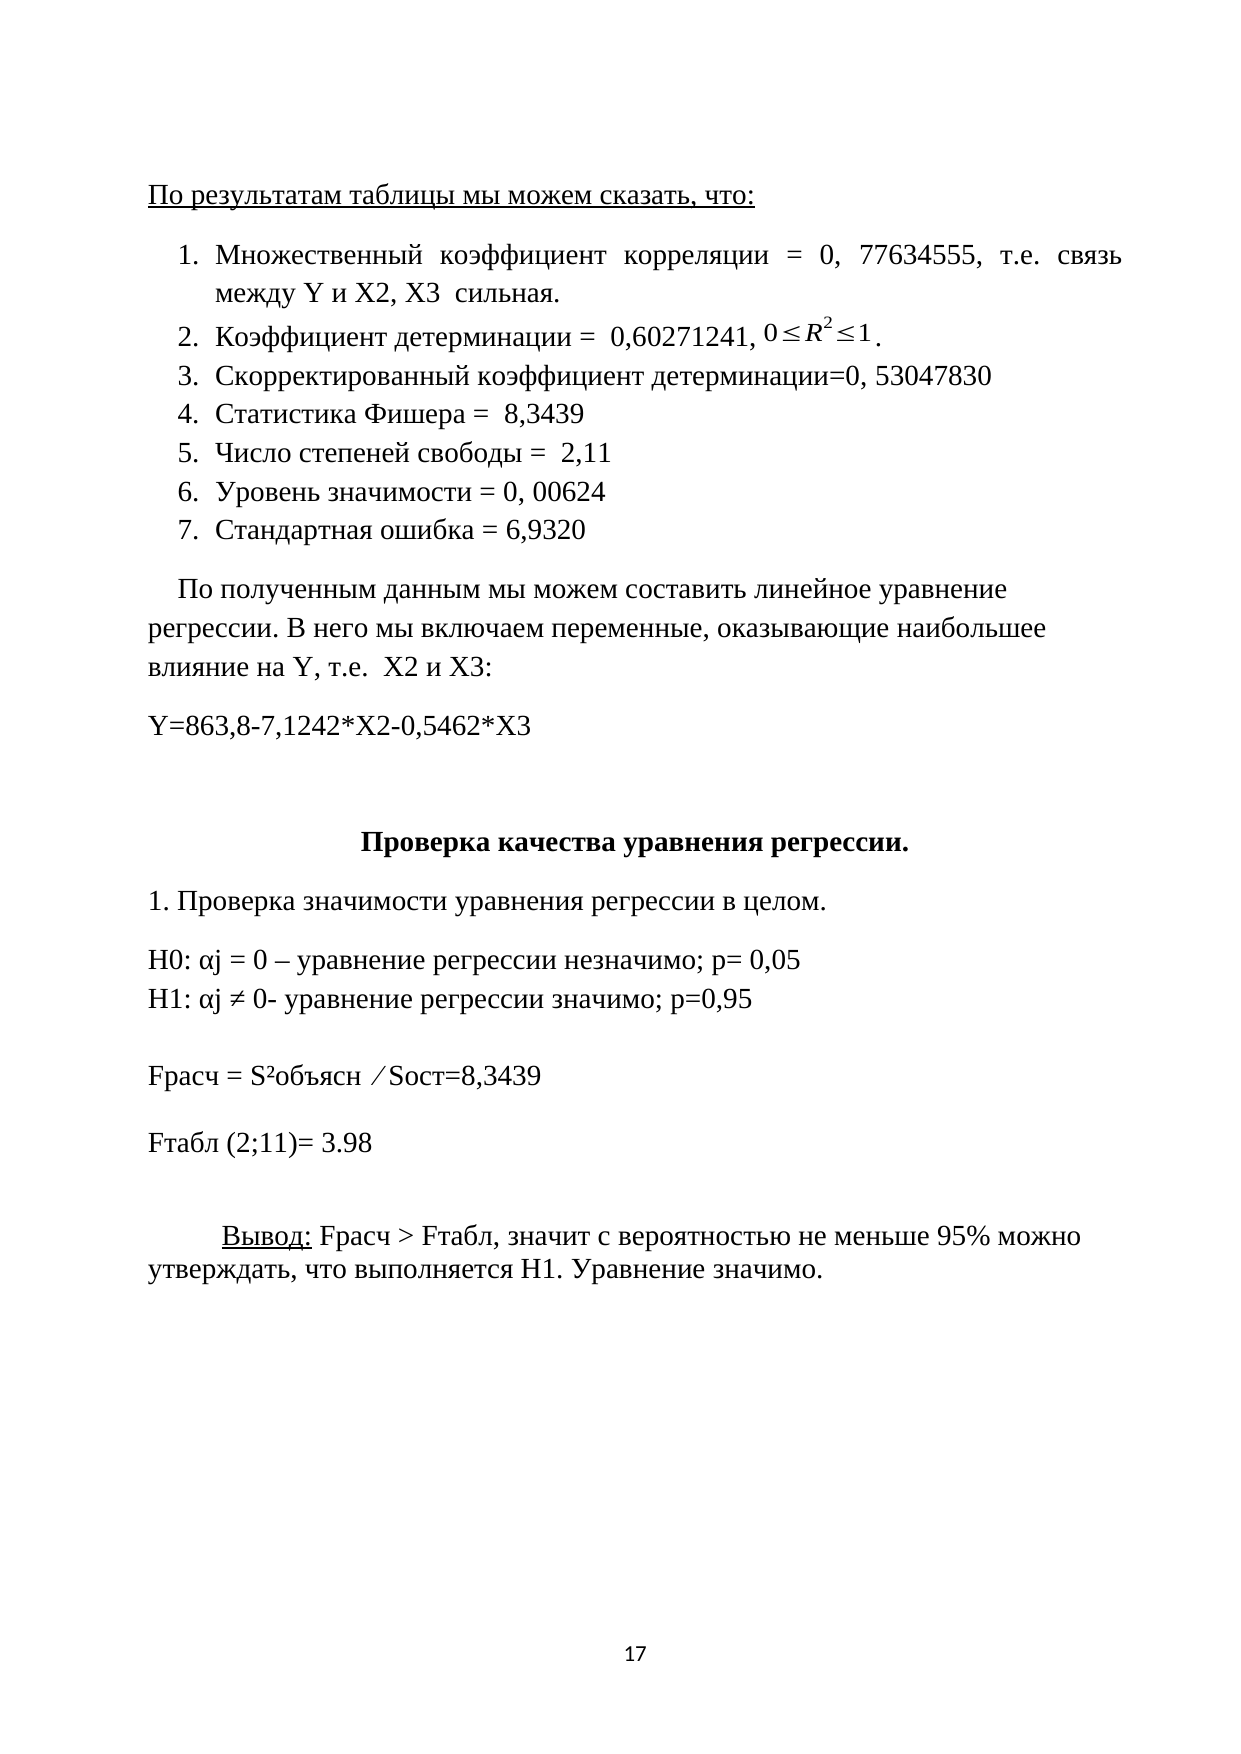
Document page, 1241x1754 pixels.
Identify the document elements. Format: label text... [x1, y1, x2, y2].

text Вывод: Fрасч > Fтабл, значит с вероятностью не меньше 95% можно утверждать, что выполняется H1. Уравнение значимо. [148, 1218, 1122, 1285]
list Коэффициент детерминации = 0,60271241, . [177, 314, 1122, 353]
text Fрасч = S²объясн ⁄ Sост=8,3439 [148, 1058, 1122, 1092]
text Н0: αj = 0 – уравнение регрессии незначимо; р= 0,05 [148, 942, 1122, 976]
text H1: αj ≠ 0- уравнение регрессии значимо; р=0,95 [148, 981, 1122, 1014]
text По результатам таблицы мы можем сказать, что: [148, 177, 1122, 211]
list Число степеней свободы = 2,11 [177, 435, 1122, 469]
text Y=863,8-7,1242*X2-0,5462*X3 [148, 708, 1122, 742]
text 1. Проверка значимости уравнения регрессии в целом. [148, 883, 1122, 917]
text Проверка качества уравнения регрессии. [148, 824, 1122, 857]
list Статистика Фишера = 8,3439 [177, 397, 1122, 430]
text По полученным данным мы можем составить линейное уравнение регрессии. В него мы включаем переменные, оказывающие наибольшее влияние на Y, т.е. Х2 и Х3: [148, 572, 1122, 682]
text Fтабл (2;11)= 3.98 [148, 1125, 1122, 1159]
list Стандартная ошибка = 6,9320 [177, 512, 1122, 546]
list Множественный коэффициент корреляции = 0, 77634555, т.е. связь между Y и Х2, Х3 сильная. [177, 237, 1122, 309]
list Скорректированный коэффициент детерминации=0, 53047830 [177, 358, 1122, 392]
list Уровень значимости = 0, 00624 [177, 474, 1122, 507]
